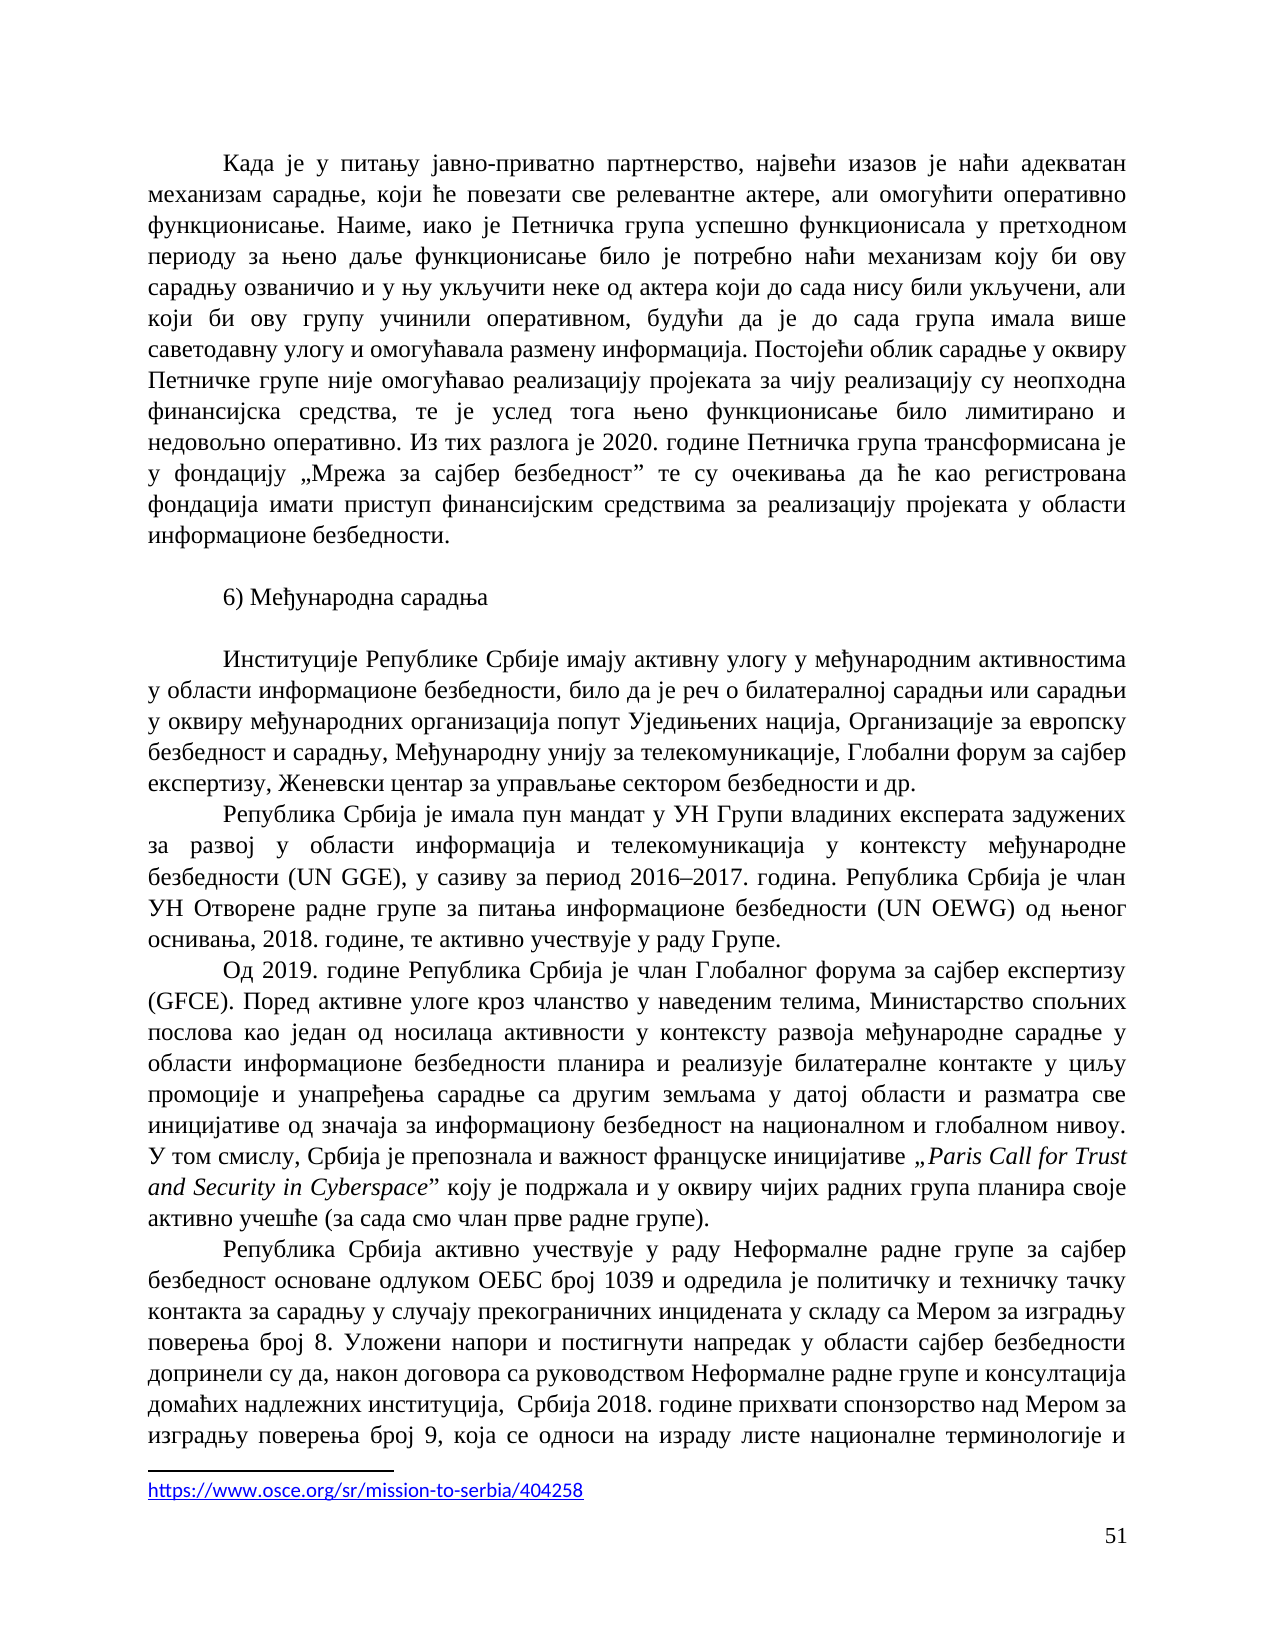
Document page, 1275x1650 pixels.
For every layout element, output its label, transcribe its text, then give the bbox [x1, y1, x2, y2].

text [148, 1234, 1127, 1449]
text Република Србија је имала пун мандат у УН Групи владиних експерата задужених за развој у области информација и телекомуникација у контексту међународне безбедности (UN GGE), у сазиву за период 2016–2017. година. Република Србија је члан УН Отворене радне групе за питања информационе безбедности (UN OEWG) од њеног оснивања, 2018. године, те активно учествује у раду Групе. [148, 799, 1127, 952]
text Институције Републике Србије имају активну улогу у међународним активностима у области информационе безбедности, било да је реч о билатералној сарадњи или сарадњи у оквиру међународних организација попут Уједињених нација, Организације за европску безбедност и сарадњу, Међународну унију за телекомуникације, Глобални форум за сајбер експертизу, Женевски центар за управљање сектором безбедности и др. [148, 644, 1127, 797]
text Од 2019. године Република Србија је члан Глобалног форума за сајбер експертизу (GFCE). Поред активне улоге кроз чланство у наведеним телима, Министарство спољних послова као један од носилаца активности у контексту развоја међународне сарадње у области информационе безбедности планира и реализује билатералне контакте у циљу промоције и унапређења сарадње са другим земљама у датој области и разматра све иницијативе од значаја за информациону безбедност на националном и глобалном нивоу. У том смислу, Србија је препознала и важност француске иницијативе „Paris Call for Trust and Security in Cyberspace” коју је подржала и у оквиру чијих радних група планира своје активно учешће (за сада смо члан прве радне групе). [148, 955, 1127, 1232]
text 6) Међународна сарадња [148, 582, 1127, 611]
text Када је у питању јавно-приватно партнерство, највећи изазов је наћи адекватан механизам сарадње, који ће повезати све релевантне актере, али омогућити оперативно функционисање. Наиме, иако је Петничка група успешно функционисала у претходном периоду за њено даље функционисање било је потребно наћи механизам коју би ову сарадњу озваничио и у њу укључити неке од актера који до сада нису били укључени, али који би ову групу учинили оперативном, будући да је до сада група имала више саветодавну улогу и омогућавала размену информација. Постојећи облик сарадње у оквиру Петничке групе није омогућавао реализацију пројеката за чију реализацију су неопходна финансијска средства, те је услед тога њено функционисање било лимитирано и недовољно оперативно. Из тих разлога је 2020. године Петничка група трансформисана је у фондацију „Мрежа за сајбер безбедност” те су очекивања да ће као регистрована фондација имати приступ финансијским средствима за реализацију пројеката у области информационе безбедности. [148, 148, 1127, 549]
